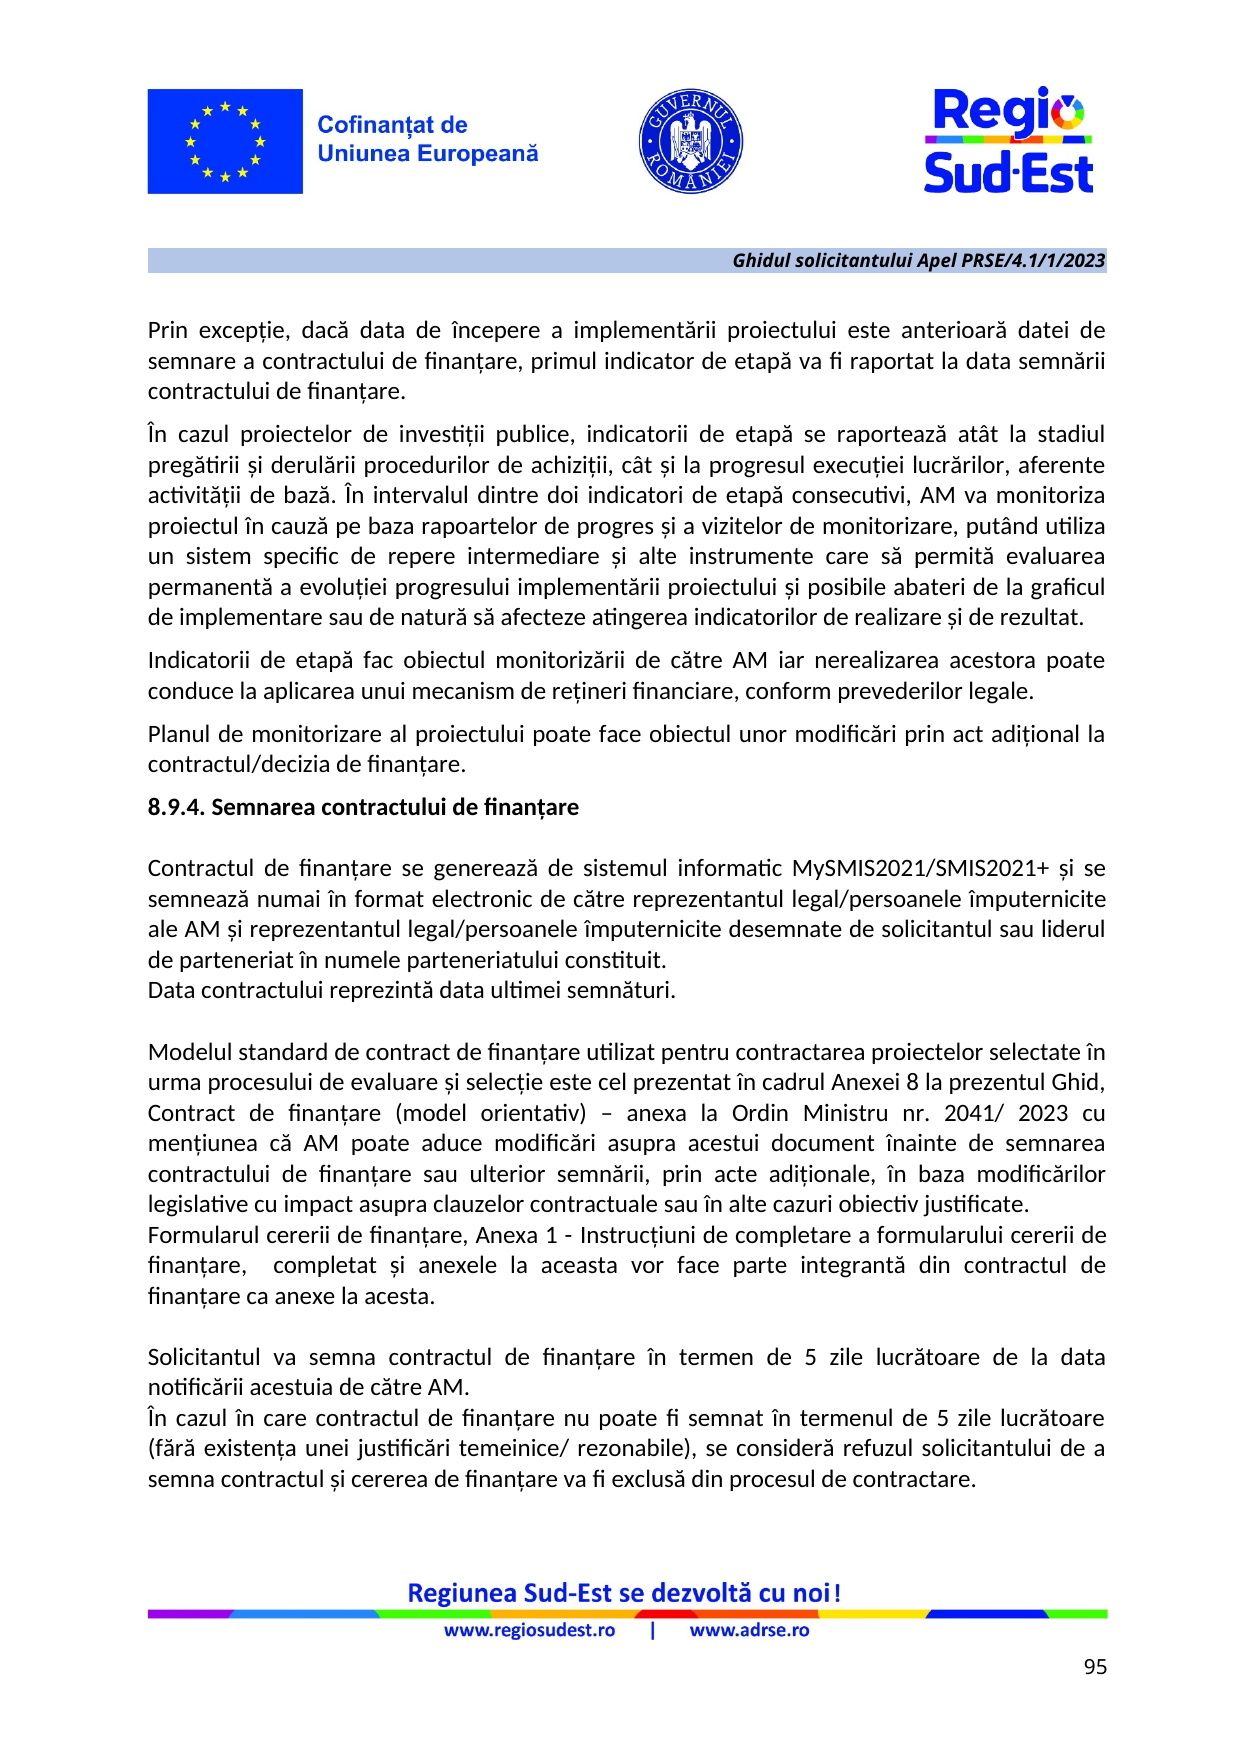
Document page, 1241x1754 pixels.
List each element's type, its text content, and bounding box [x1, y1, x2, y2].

text În cazul proiectelor de investiții publice, indicatorii de etapă se raportează atât la stadiul pregătirii și derulării procedurilor de achiziții, cât și la progresul execuției lucrărilor, aferente activității de bază. În intervalul dintre doi indicatori de etapă consecutivi, AM va monitoriza proiectul în cauză pe baza rapoartelor de progres și a vizitelor de monitorizare, putând utiliza un sistem specific de repere intermediare și alte instrumente care să permită evaluarea permanentă a evoluției progresului implementării proiectului și posibile abateri de la graficul de implementare sau de natură să afecteze atingerea indicatorilor de realizare și de rezultat. [148, 418, 1107, 632]
text Prin excepție, dacă data de începere a implementării proiectului este anterioară datei de semnare a contractului de finanțare, primul indicator de etapă va fi raportat la data semnării contractului de finanțare. [148, 314, 1107, 406]
text Modelul standard de contract de finanțare utilizat pentru contractarea proiectelor selectate în urma procesului de evaluare și selecție este cel prezentat în cadrul Anexei 8 la prezentul Ghid, Contract de finanţare (model orientativ) – anexa la Ordin Ministru nr. 2041/ 2023 cu mențiunea că AM poate aduce modificări asupra acestui document înainte de semnarea contractului de finanțare sau ulterior semnării, prin acte adiționale, în baza modificărilor legislative cu impact asupra clauzelor contractuale sau în alte cazuri obiectiv justificate. [148, 1036, 1107, 1219]
text Solicitantul va semna contractul de finanțare în termen de 5 zile lucrătoare de la data notificării acestuia de către AM. [148, 1341, 1107, 1402]
list Data contractului reprezintă data ultimei semnături. [148, 975, 1107, 1005]
text În cazul în care contractul de finanțare nu poate fi semnat în termenul de 5 zile lucrătoare (fără existența unei justificări temeinice/ rezonabile), se consideră refuzul solicitantului de a semna contractul și cererea de finanțare va fi exclusă din procesul de contractare. [148, 1402, 1107, 1493]
subtitle 8.9.4. Semnarea contractului de finanțare [148, 792, 1107, 822]
picture [147, 86, 1093, 195]
text Indicatorii de etapă fac obiectul monitorizării de către AM iar nerealizarea acestora poate conduce la aplicarea unui mecanism de rețineri financiare, conform prevederilor legale. [148, 644, 1107, 706]
text Planul de monitorizare al proiectului poate face obiectul unor modificări prin act adițional la contractul/decizia de finanțare. [148, 718, 1107, 779]
list Formularul cererii de finanțare, Anexa 1 - Instrucţiuni de completare a formularului cererii de finanţare, completat și anexele la aceasta vor face parte integrantă din contractul de finanțare ca anexe la acesta. [148, 1219, 1107, 1310]
picture [147, 1582, 1108, 1640]
text Contractul de finanțare se generează de sistemul informatic MySMIS2021/SMIS2021+ și se semnează numai în format electronic de către reprezentantul legal/persoanele împuternicite ale AM și reprezentantul legal/persoanele împuternicite desemnate de solicitantul sau liderul de parteneriat în numele parteneriatului constituit. [148, 853, 1107, 975]
